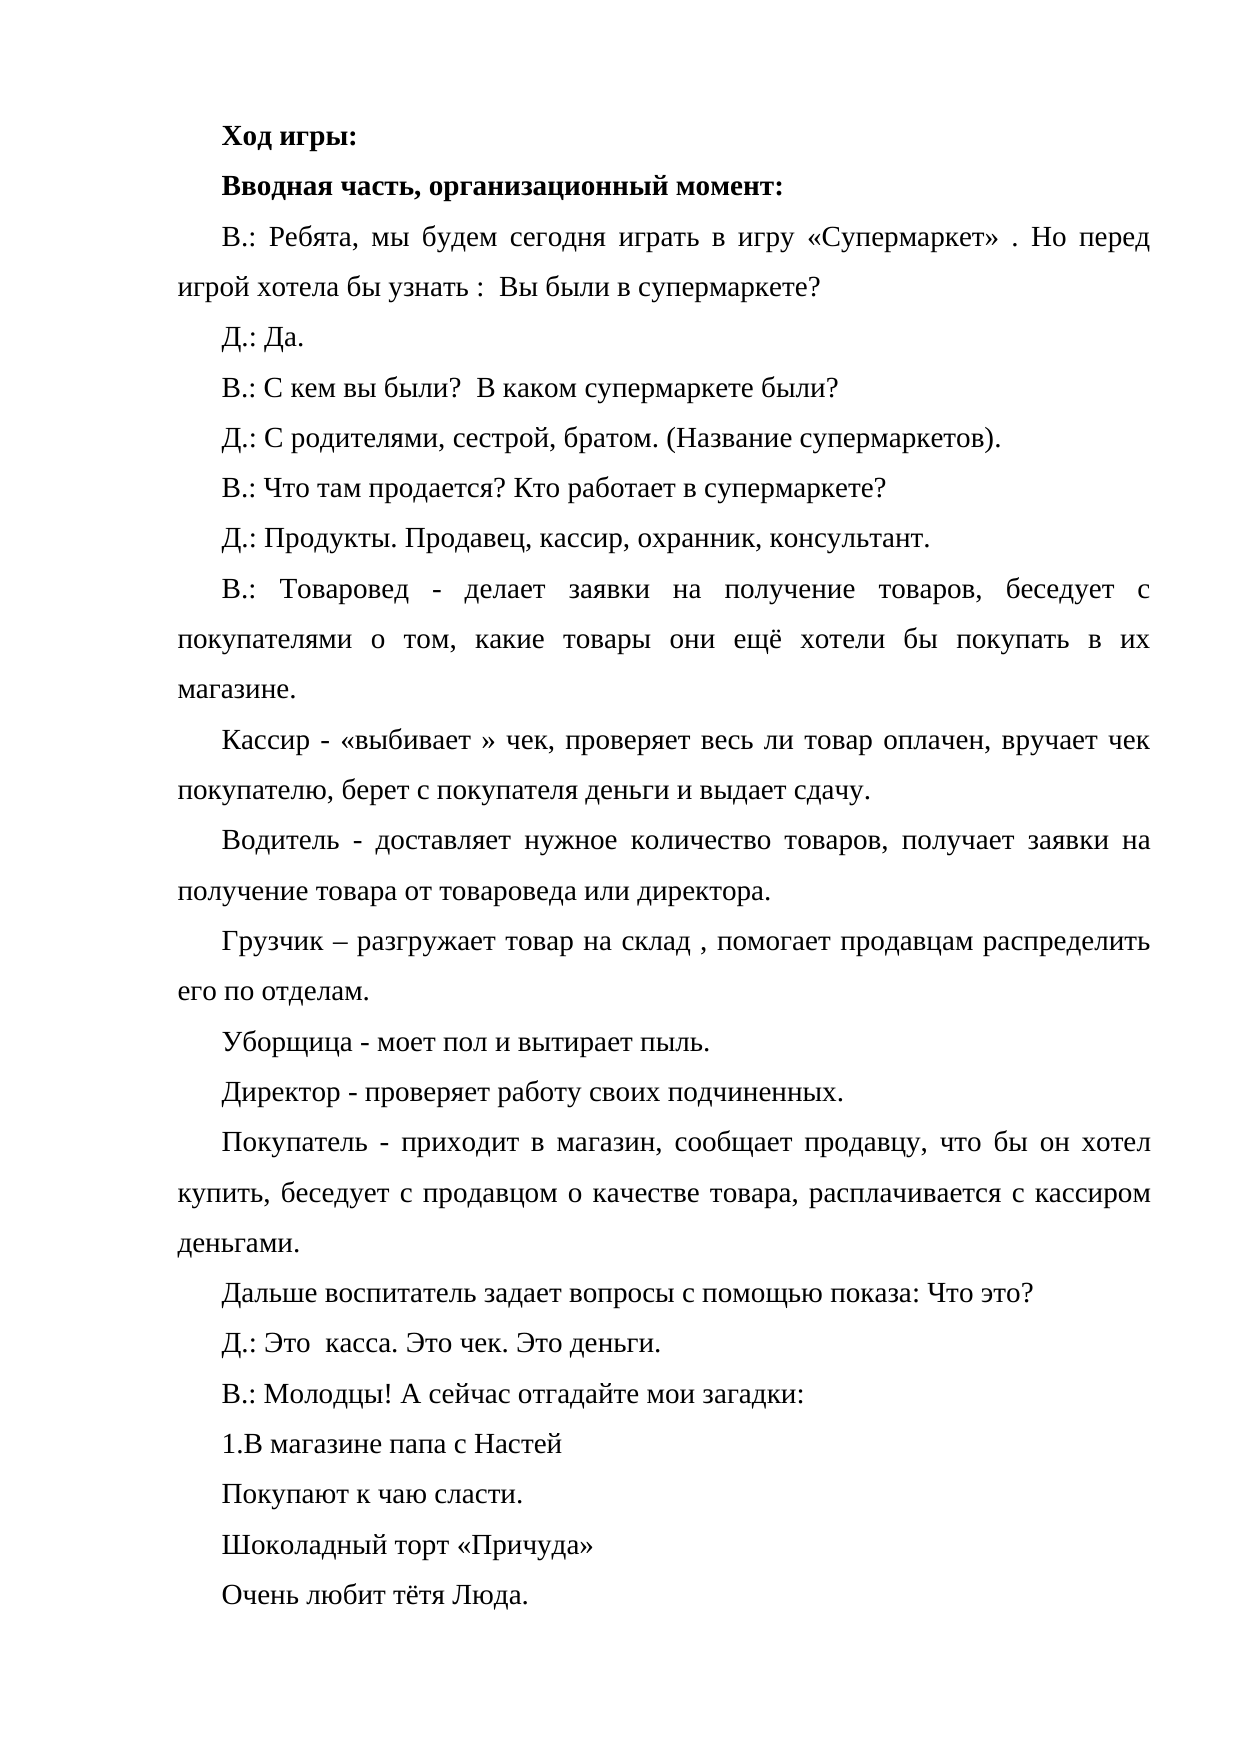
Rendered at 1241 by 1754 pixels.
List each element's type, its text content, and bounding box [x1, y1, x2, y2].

list Кассир - «выбивает » чек, проверяет весь ли товар оплачен, вручает чек покупателю, берет с покупателя деньги и выдает сдачу. [177, 722, 1152, 806]
list Очень любит тётя Люда. [177, 1577, 1152, 1611]
list Вводная часть, организационный момент: [177, 168, 1152, 202]
list Покупают к чаю сласти. [177, 1477, 1152, 1510]
list В.: С кем вы были? В каком супермаркете были? [177, 370, 1152, 403]
list Шоколадный торт «Причуда» [177, 1527, 1152, 1560]
list Ход игры: [177, 118, 1152, 152]
list Д.: Да. [177, 319, 1152, 353]
list Дальше воспитатель задает вопросы с помощью показа: Что это? [177, 1275, 1152, 1309]
list 1.В магазине папа с Настей [177, 1426, 1152, 1460]
list Грузчик – разгружает товар на склад , помогает продавцам распределить его по отделам. [177, 923, 1152, 1007]
list Д.: Продукты. Продавец, кассир, охранник, консультант. [177, 521, 1152, 554]
list Директор - проверяет работу своих подчиненных. [177, 1074, 1152, 1108]
list Д.: С родителями, сестрой, братом. (Название супермаркетов). [177, 420, 1152, 453]
list Уборщица - моет пол и вытирает пыль. [177, 1024, 1152, 1057]
list В.: Ребята, мы будем сегодня играть в игру «Супермаркет» . Но перед игрой хотела бы узнать : Вы были в супермаркете? [177, 219, 1152, 303]
list В.: Что там продается? Кто работает в супермаркете? [177, 470, 1152, 504]
list Водитель - доставляет нужное количество товаров, получает заявки на получение товара от товароведа или директора. [177, 822, 1152, 906]
list В.: Молодцы! А сейчас отгадайте мои загадки: [177, 1376, 1152, 1409]
list В.: Товаровед - делает заявки на получение товаров, беседует с покупателями о том, какие товары они ещё хотели бы покупать в их магазине. [177, 571, 1152, 705]
list Покупатель - приходит в магазин, сообщает продавцу, что бы он хотел купить, беседует с продавцом о качестве товара, расплачивается с кассиром деньгами. [177, 1124, 1152, 1258]
list Д.: Это касса. Это чек. Это деньги. [177, 1326, 1152, 1359]
